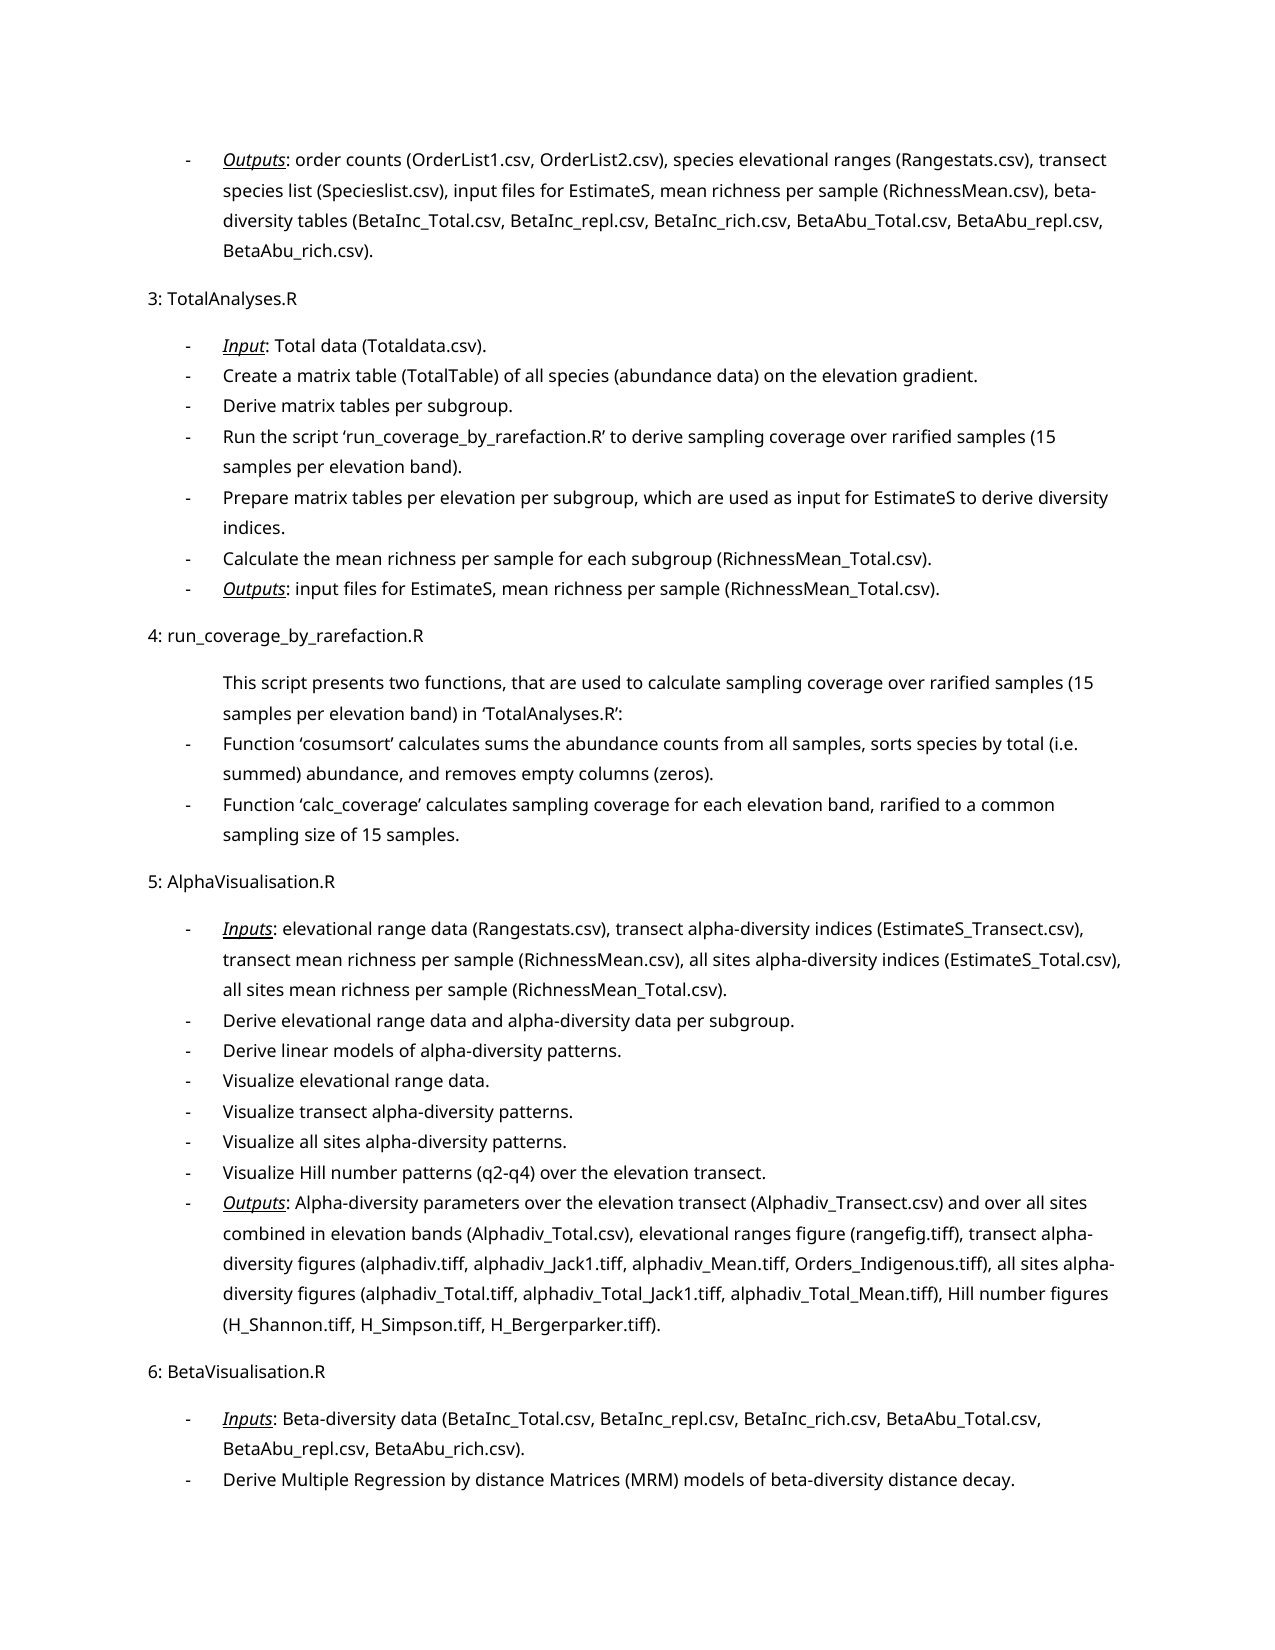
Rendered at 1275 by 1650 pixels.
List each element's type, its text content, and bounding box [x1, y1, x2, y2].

text 5: AlphaVisualisation.R [148, 870, 1127, 894]
list Calculate the mean richness per sample for each subgroup (RichnessMean_Total.csv). [185, 546, 1127, 570]
list Visualize transect alpha-diversity patterns. [185, 1099, 1127, 1123]
list Inputs: Beta-diversity data (BetaInc_Total.csv, BetaInc_repl.csv, BetaInc_rich.csv, BetaAbu_Total.csv, BetaAbu_repl.csv, BetaAbu_rich.csv). [185, 1406, 1127, 1461]
list Function ‘cosumsort’ calculates sums the abundance counts from all samples, sorts species by total (i.e. summed) abundance, and removes empty columns (zeros). [185, 731, 1127, 786]
list Prepare matrix tables per elevation per subgroup, which are used as input for EstimateS to derive diversity indices. [185, 485, 1127, 540]
text 6: BetaVisualisation.R [148, 1359, 1127, 1383]
list Run the script ‘run_coverage_by_rarefaction.R’ to derive sampling coverage over rarified samples (15 samples per elevation band). [185, 424, 1127, 479]
list This script presents two functions, that are used to calculate sampling coverage over rarified samples (15 samples per elevation band) in ‘TotalAnalyses.R’: [223, 671, 1127, 725]
list Derive elevational range data and alpha-diversity data per subgroup. [185, 1008, 1127, 1032]
list Outputs: order counts (OrderList1.csv, OrderList2.csv), species elevational ranges (Rangestats.csv), transect species list (Specieslist.csv), input files for EstimateS, mean richness per sample (RichnessMean.csv), beta-diversity tables (BetaInc_Total.csv, BetaInc_repl.csv, BetaInc_rich.csv, BetaAbu_Total.csv, BetaAbu_repl.csv, BetaAbu_rich.csv). [185, 148, 1127, 263]
list Input: Total data (Totaldata.csv). [185, 333, 1127, 357]
list Function ‘calc_coverage’ calculates sampling coverage for each elevation band, rarified to a common sampling size of 15 samples. [185, 792, 1127, 847]
list Create a matrix table (TotalTable) of all species (abundance data) on the elevation gradient. [185, 363, 1127, 388]
list Visualize all sites alpha-diversity patterns. [185, 1130, 1127, 1154]
list Outputs: input files for EstimateS, mean richness per sample (RichnessMean_Total.csv). [185, 576, 1127, 601]
list Derive matrix tables per subgroup. [185, 394, 1127, 418]
list Visualize Hill number patterns (q2-q4) over the elevation transect. [185, 1160, 1127, 1184]
list Derive linear models of alpha-diversity patterns. [185, 1038, 1127, 1063]
list Outputs: Alpha-diversity parameters over the elevation transect (Alphadiv_Transect.csv) and over all sites combined in elevation bands (Alphadiv_Total.csv), elevational ranges figure (rangefig.tiff), transect alpha-diversity figures (alphadiv.tiff, alphadiv_Jack1.tiff, alphadiv_Mean.tiff, Orders_Indigenous.tiff), all sites alpha-diversity figures (alphadiv_Total.tiff, alphadiv_Total_Jack1.tiff, alphadiv_Total_Mean.tiff), Hill number figures (H_Shannon.tiff, H_Simpson.tiff, H_Bergerparker.tiff). [185, 1191, 1127, 1336]
list Derive Multiple Regression by distance Matrices (MRM) models of beta-diversity distance decay. [185, 1467, 1127, 1491]
text 3: TotalAnalyses.R [148, 286, 1127, 310]
list Inputs: elevational range data (Rangestats.csv), transect alpha-diversity indices (EstimateS_Transect.csv), transect mean richness per sample (RichnessMean.csv), all sites alpha-diversity indices (EstimateS_Total.csv), all sites mean richness per sample (RichnessMean_Total.csv). [185, 917, 1127, 1002]
list Visualize elevational range data. [185, 1069, 1127, 1093]
text 4: run_coverage_by_rarefaction.R [148, 623, 1127, 648]
